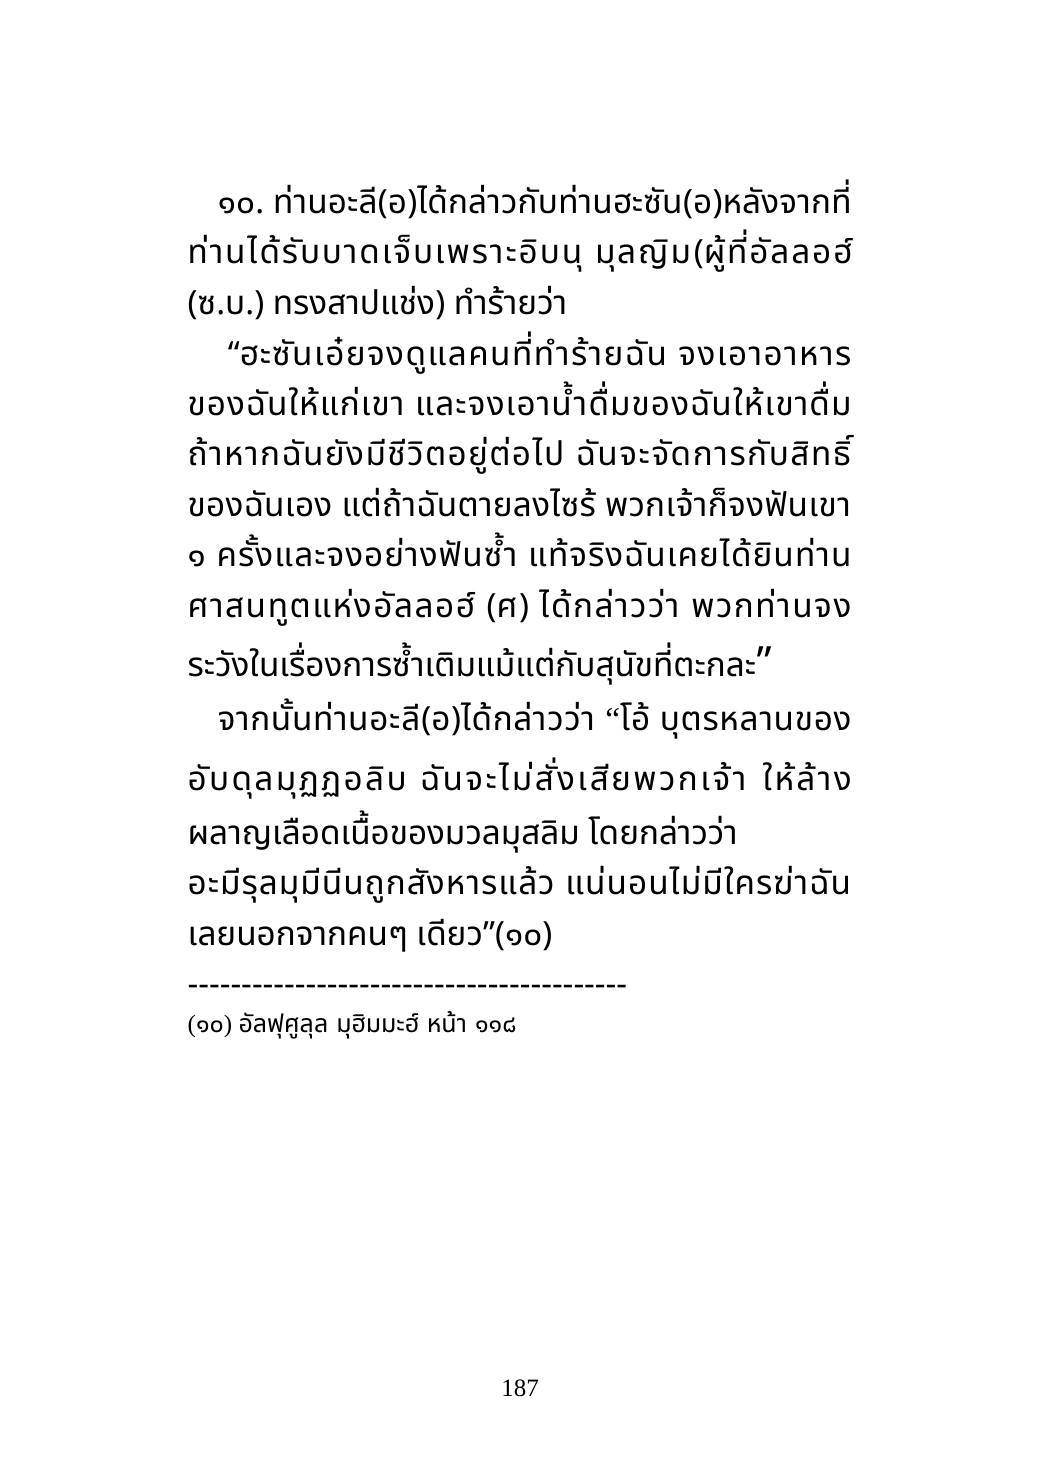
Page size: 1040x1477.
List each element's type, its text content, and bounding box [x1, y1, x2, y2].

text ๑๐. ท่านอะลี(อ)ได้กล่าวกับท่านฮะซัน(อ)หลังจากที่ท่านได้รับบาดเจ็บเพราะอิบนุ มุลญิม(ผู้ที่อัลลอฮ์ (ซ.บ.) ทรงสาปแช่ง) ทำร้ายว่า [187, 177, 852, 329]
text ----------------------------------------- [187, 960, 852, 1006]
text จากนั้นท่านอะลี(อ)ได้กล่าวว่า “โอ้ บุตรหลานของอับดุลมุฏฏอลิบ ฉันจะไม่สั่งเสียพวกเจ้า ให้ล้างผลาญเลือดเนื้อของมวลมุสลิม โดยกล่าวว่า [187, 695, 852, 859]
text อะมีรุลมุมีนีนถูกสังหารแล้ว แน่นอนไม่มีใครฆ่าฉันเลยนอกจากคนๆ เดียว”(๑๐) [187, 859, 852, 960]
text (๑๐) อัลฟุศูลุล มุฮิมมะฮ์ หน้า ๑๑๘ [187, 1006, 852, 1043]
text “ฮะซันเอ๋ยจงดูแลคนที่ทำร้ายฉัน จงเอาอาหารของฉันให้แก่เขา และจงเอาน้ำดื่มของฉันให้เขาดื่ม ถ้าหากฉันยังมีชีวิตอยู่ต่อไป ฉันจะจัดการกับสิทธิ์ของฉันเอง แต่ถ้าฉันตายลงไซร้ พวกเจ้าก็จงฟันเขา ๑ ครั้งและจงอย่างฟันซ้ำ แท้จริงฉันเคยได้ยินท่านศาสนทูตแห่งอัลลอฮ์ (ศ) ได้กล่าวว่า พวกท่านจงระวังในเรื่องการซ้ำเติมแม้แต่กับสุนัขที่ตะกละ” [187, 329, 852, 695]
